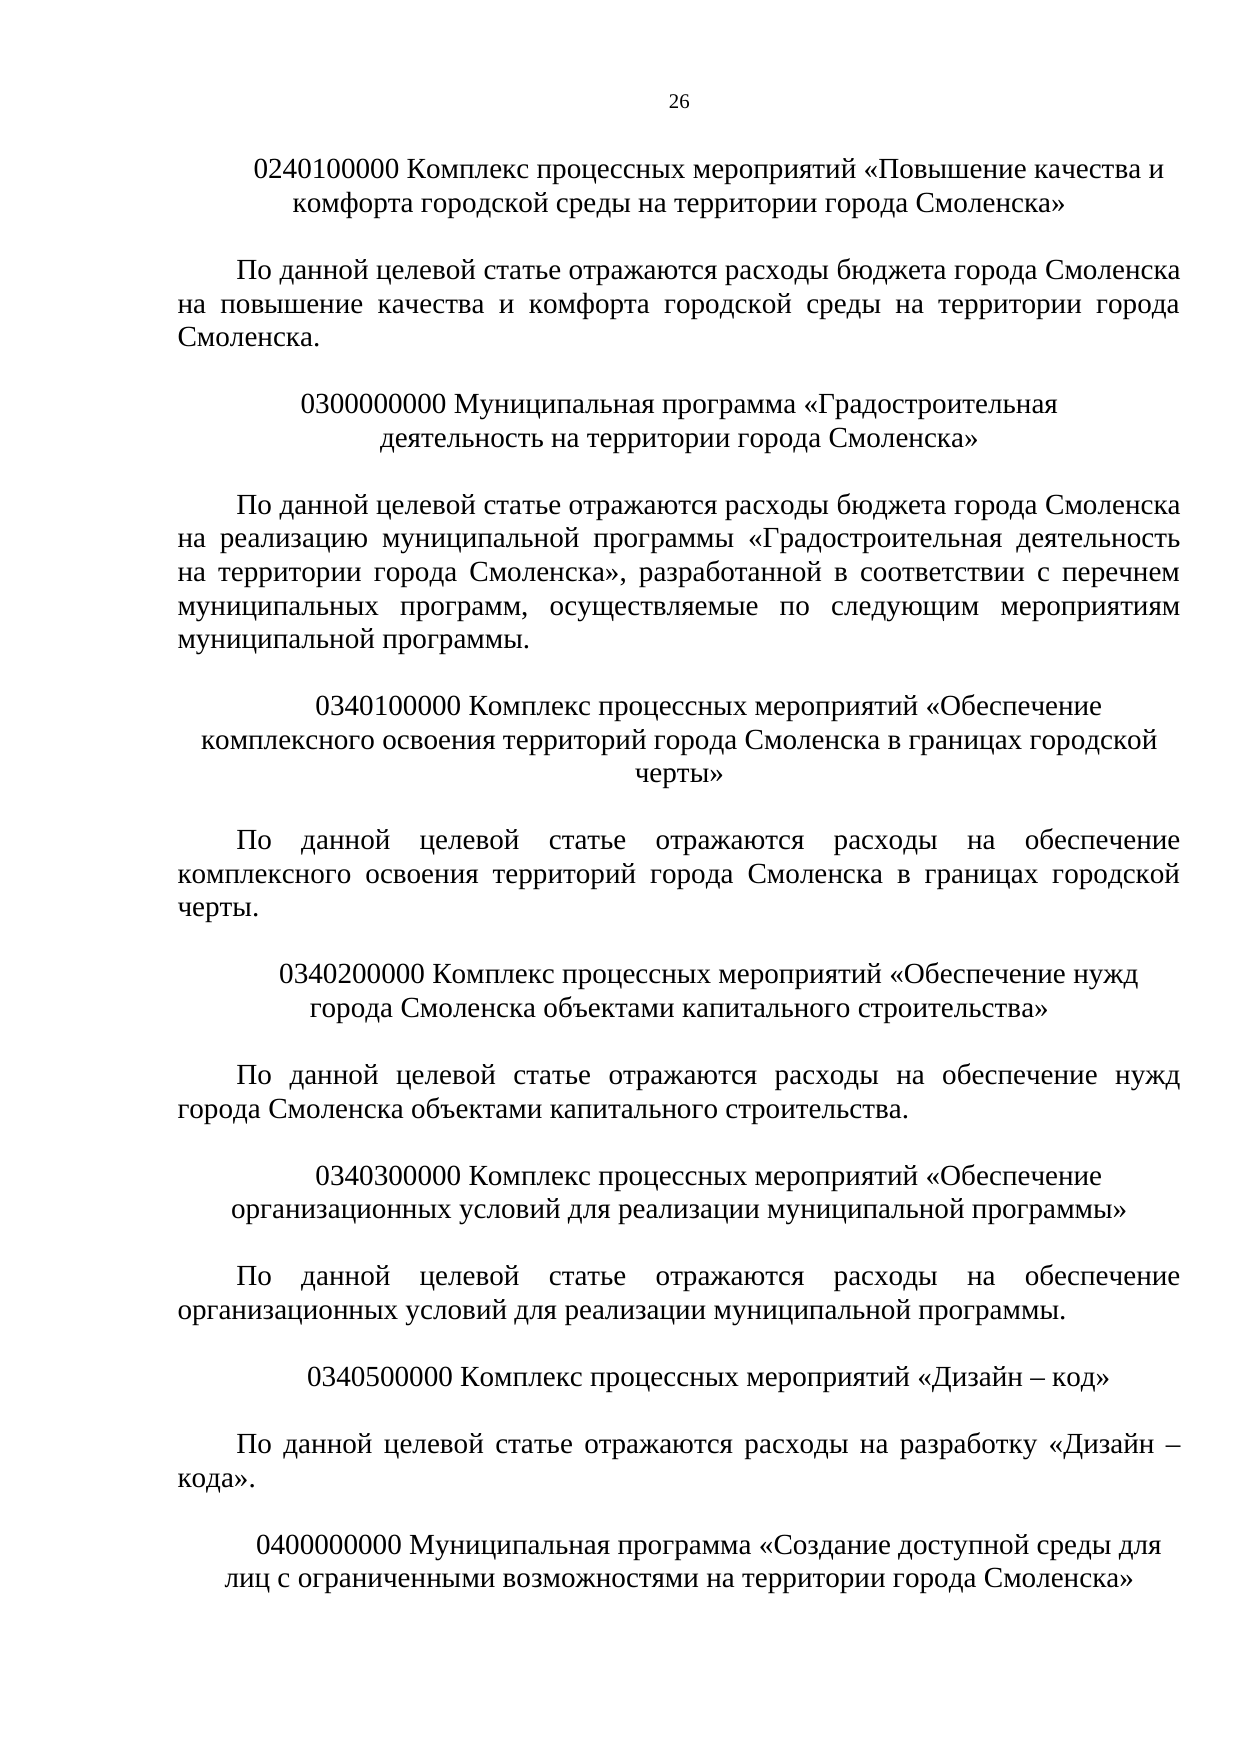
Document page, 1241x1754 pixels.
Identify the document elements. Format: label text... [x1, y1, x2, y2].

text По данной целевой статье отражаются расходы бюджета города Смоленска на повышение качества и комфорта городской среды на территории города Смоленска. [177, 252, 1181, 353]
text По данной целевой статье отражаются расходы на обеспечение организационных условий для реализации муниципальной программы. [177, 1258, 1181, 1326]
text По данной целевой статье отражаются расходы на обеспечение нужд города Смоленска объектами капитального строительства. [177, 1057, 1181, 1124]
text 0340300000 Комплекс процессных мероприятий «Обеспечение организационных условий для реализации муниципальной программы» [177, 1158, 1181, 1225]
text 0400000000 Муниципальная программа «Создание доступной среды для лиц с ограниченными возможностями на территории города Смоленска» [177, 1527, 1181, 1594]
text 0340200000 Комплекс процессных мероприятий «Обеспечение нужд города Смоленска объектами капитального строительства» [177, 957, 1181, 1024]
text 0340500000 Комплекс процессных мероприятий «Дизайн – код» [177, 1359, 1181, 1393]
text По данной целевой статье отражаются расходы на разработку «Дизайн – кода». [177, 1426, 1181, 1493]
text 0240100000 Комплекс процессных мероприятий «Повышение качества и комфорта городской среды на территории города Смоленска» [177, 152, 1181, 219]
text По данной целевой статье отражаются расходы на обеспечение комплексного освоения территорий города Смоленска в границах городской черты. [177, 822, 1181, 923]
text 0300000000 Муниципальная программа «Градостроительная [177, 386, 1181, 420]
text По данной целевой статье отражаются расходы бюджета города Смоленска на реализацию муниципальной программы «Градостроительная деятельность на территории города Смоленска», разработанной в соответствии с перечнем муниципальных программ, осуществляемые по следующим мероприятиям муниципальной программы. [177, 487, 1181, 655]
text 0340100000 Комплекс процессных мероприятий «Обеспечение комплексного освоения территорий города Смоленска в границах городской черты» [177, 688, 1181, 789]
text деятельность на территории города Смоленска» [177, 420, 1181, 453]
